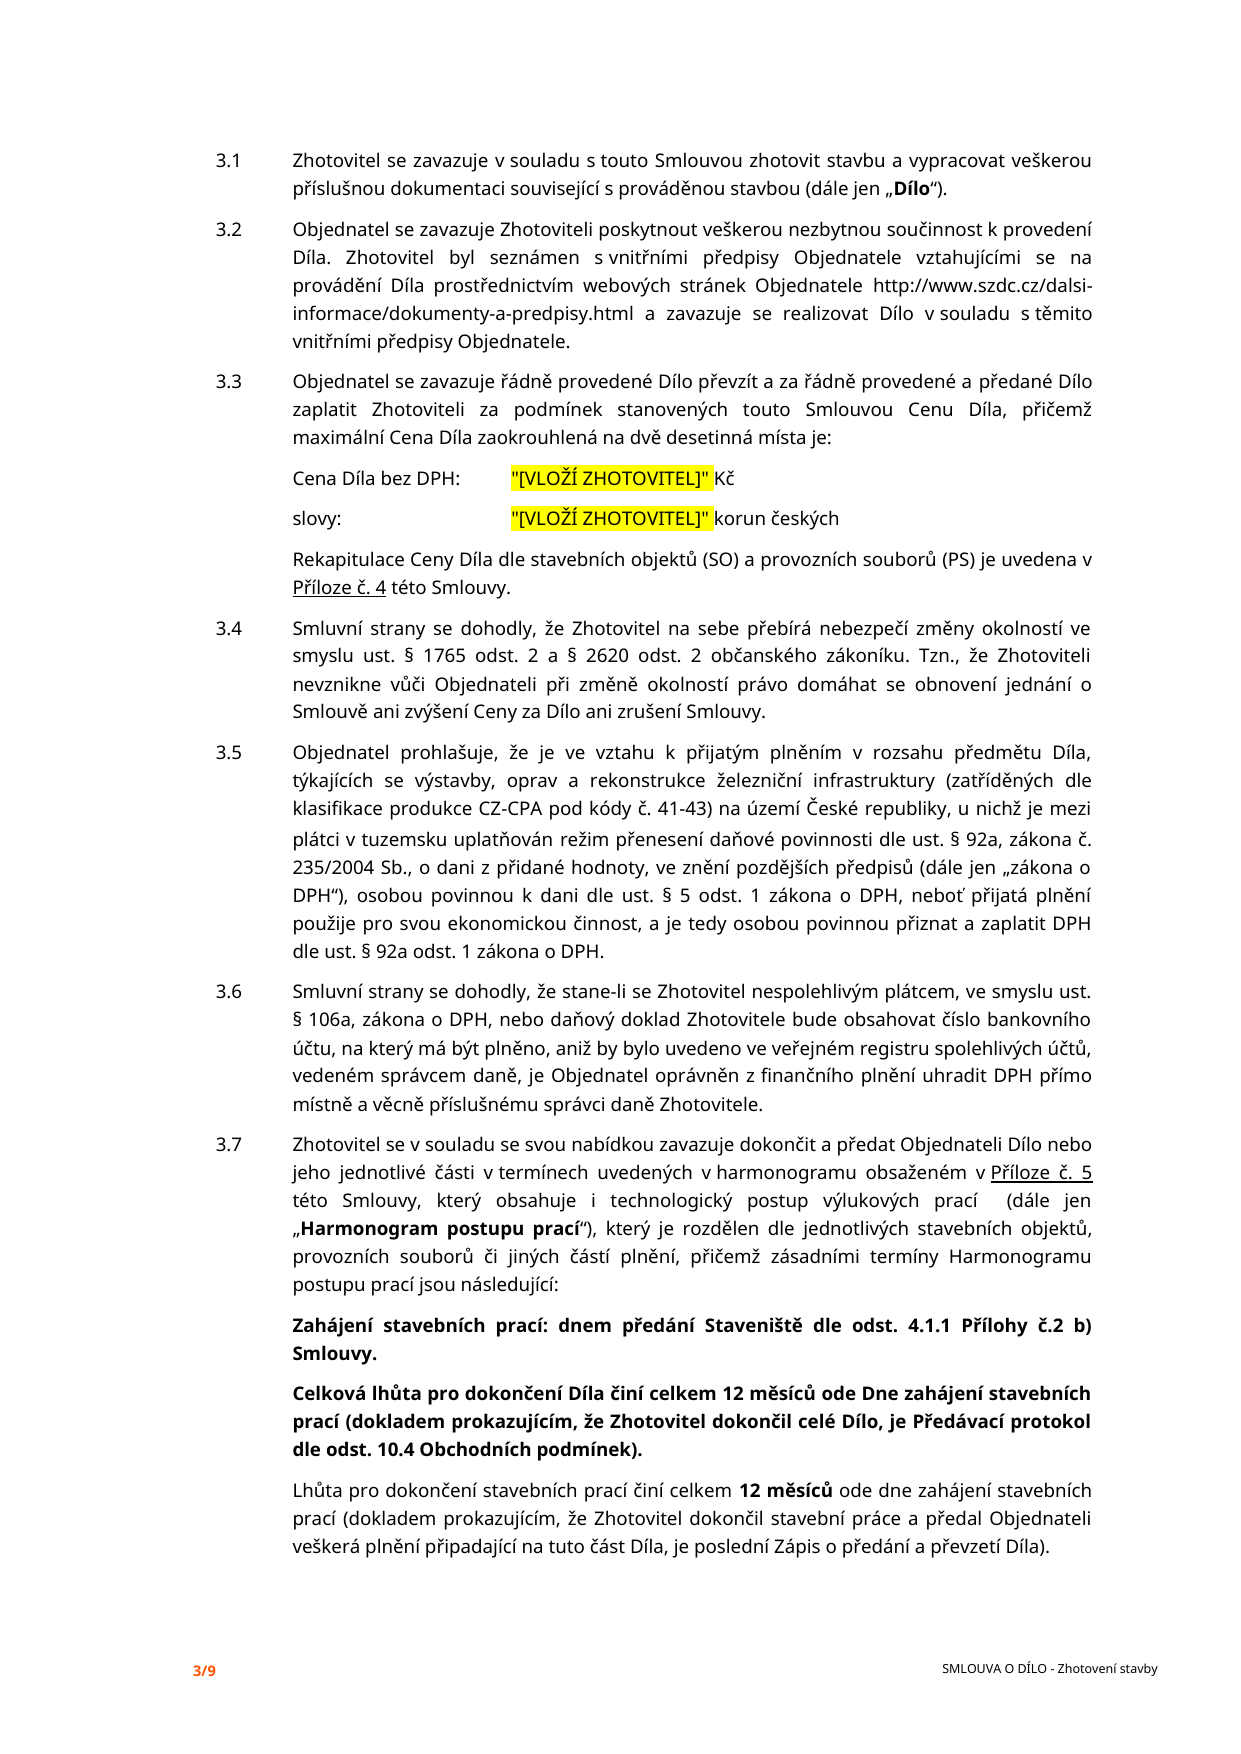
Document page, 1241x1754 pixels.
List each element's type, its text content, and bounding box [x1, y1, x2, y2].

text Rekapitulace Ceny Díla dle stavebních objektů (SO) a provozních souborů (PS) je uvedena v Příloze č. 4 této Smlouvy. [292, 546, 1093, 600]
text Zhotovitel se v souladu se svou nabídkou zavazuje dokončit a předat Objednateli Dílo nebo jeho jednotlivé části v termínech uvedených v harmonogramu obsaženém v Příloze č. 5 této Smlouvy, který obsahuje i technologický postup výlukových prací (dále jen „Harmonogram postupu prací“), který je rozdělen dle jednotlivých stavebních objektů, provozních souborů či jiných částí plnění, přičemž zásadními termíny Harmonogramu postupu prací jsou následující: [216, 1131, 1093, 1297]
text Cena Díla bez DPH: Kč [714, 465, 1093, 491]
text Objednatel se zavazuje řádně provedené Dílo převzít a za řádně provedené a předané Dílo zaplatit Zhotoviteli za podmínek stanovených touto Smlouvou Cenu Díla, přičemž maximální Cena Díla zaokrouhlená na dvě desetinná místa je: [216, 369, 1093, 450]
text slovy: korun českých [292, 506, 511, 531]
text Smluvní strany se dohodly, že stane-li se Zhotovitel nespolehlivým plátcem, ve smyslu ust. § 106a, zákona o DPH, nebo daňový doklad Zhotovitele bude obsahovat číslo bankovního účtu, na který má být plněno, aniž by bylo uvedeno ve veřejném registru spolehlivých účtů, vedeném správcem daně, je Objednatel oprávněn z finančního plnění uhradit DPH přímo místně a věcně příslušnému správci daně Zhotovitele. [216, 979, 1093, 1116]
text slovy: korun českých [714, 506, 1093, 531]
text Cena Díla bez DPH: Kč [292, 465, 511, 491]
text Smluvní strany se dohodly, že Zhotovitel na sebe přebírá nebezpečí změny okolností ve smyslu ust. § 1765 odst. 2 a § 2620 odst. 2 občanského zákoníku. Tzn., že Zhotoviteli nevznikne vůči Objednateli při změně okolností právo domáhat se obnovení jednání o Smlouvě ani zvýšení Ceny za Dílo ani zrušení Smlouvy. [216, 615, 1093, 724]
text Objednatel se zavazuje Zhotoviteli poskytnout veškerou nezbytnou součinnost k provedení Díla. Zhotovitel byl seznámen s vnitřními předpisy Objednatele vztahujícími se na provádění Díla prostřednictvím webových stránek Objednatele http://www.szdc.cz/dalsi-informace/dokumenty-a-predpisy.html a zavazuje se realizovat Dílo v souladu s těmito vnitřními předpisy Objednatele. [216, 216, 1093, 354]
text Celková lhůta pro dokončení Díla činí celkem 12 měsíců ode Dne zahájení stavebních prací (dokladem prokazujícím, že Zhotovitel dokončil celé Dílo, je Předávací protokol dle odst. 10.4 Obchodních podmínek). [292, 1381, 1093, 1462]
text Zahájení stavebních prací: dnem předání Staveniště dle odst. 4.1.1 Přílohy č.2 b) Smlouvy. [292, 1312, 1093, 1366]
text Objednatel prohlašuje, že je ve vztahu k přijatým plněním v rozsahu předmětu Díla, týkajících se výstavby, oprav a rekonstrukce železniční infrastruktury (zatříděných dle klasifikace produkce CZ-CPA pod kódy č. 41-43) na území České republiky, u nichž je mezi plátci v tuzemsku uplatňován režim přenesení daňové povinnosti dle ust. § 92a, zákona č. 235/2004 Sb., o dani z přidané hodnoty, ve znění pozdějších předpisů (dále jen „zákona o DPH“), osobou povinnou k dani dle ust. § 5 odst. 1 zákona o DPH, neboť přijatá plnění použije pro svou ekonomickou činnost, a je tedy osobou povinnou přiznat a zaplatit DPH dle ust. § 92a odst. 1 zákona o DPH. [216, 739, 1093, 964]
text Lhůta pro dokončení stavebních prací činí celkem 12 měsíců ode dne zahájení stavebních prací (dokladem prokazujícím, že Zhotovitel dokončil stavební práce a předal Objednateli veškerá plnění připadající na tuto část Díla, je poslední Zápis o předání a převzetí Díla). [292, 1477, 1093, 1559]
text Zhotovitel se zavazuje v souladu s touto Smlouvou zhotovit stavbu a vypracovat veškerou příslušnou dokumentaci související s prováděnou stavbou (dále jen „Dílo“). [216, 147, 1093, 201]
